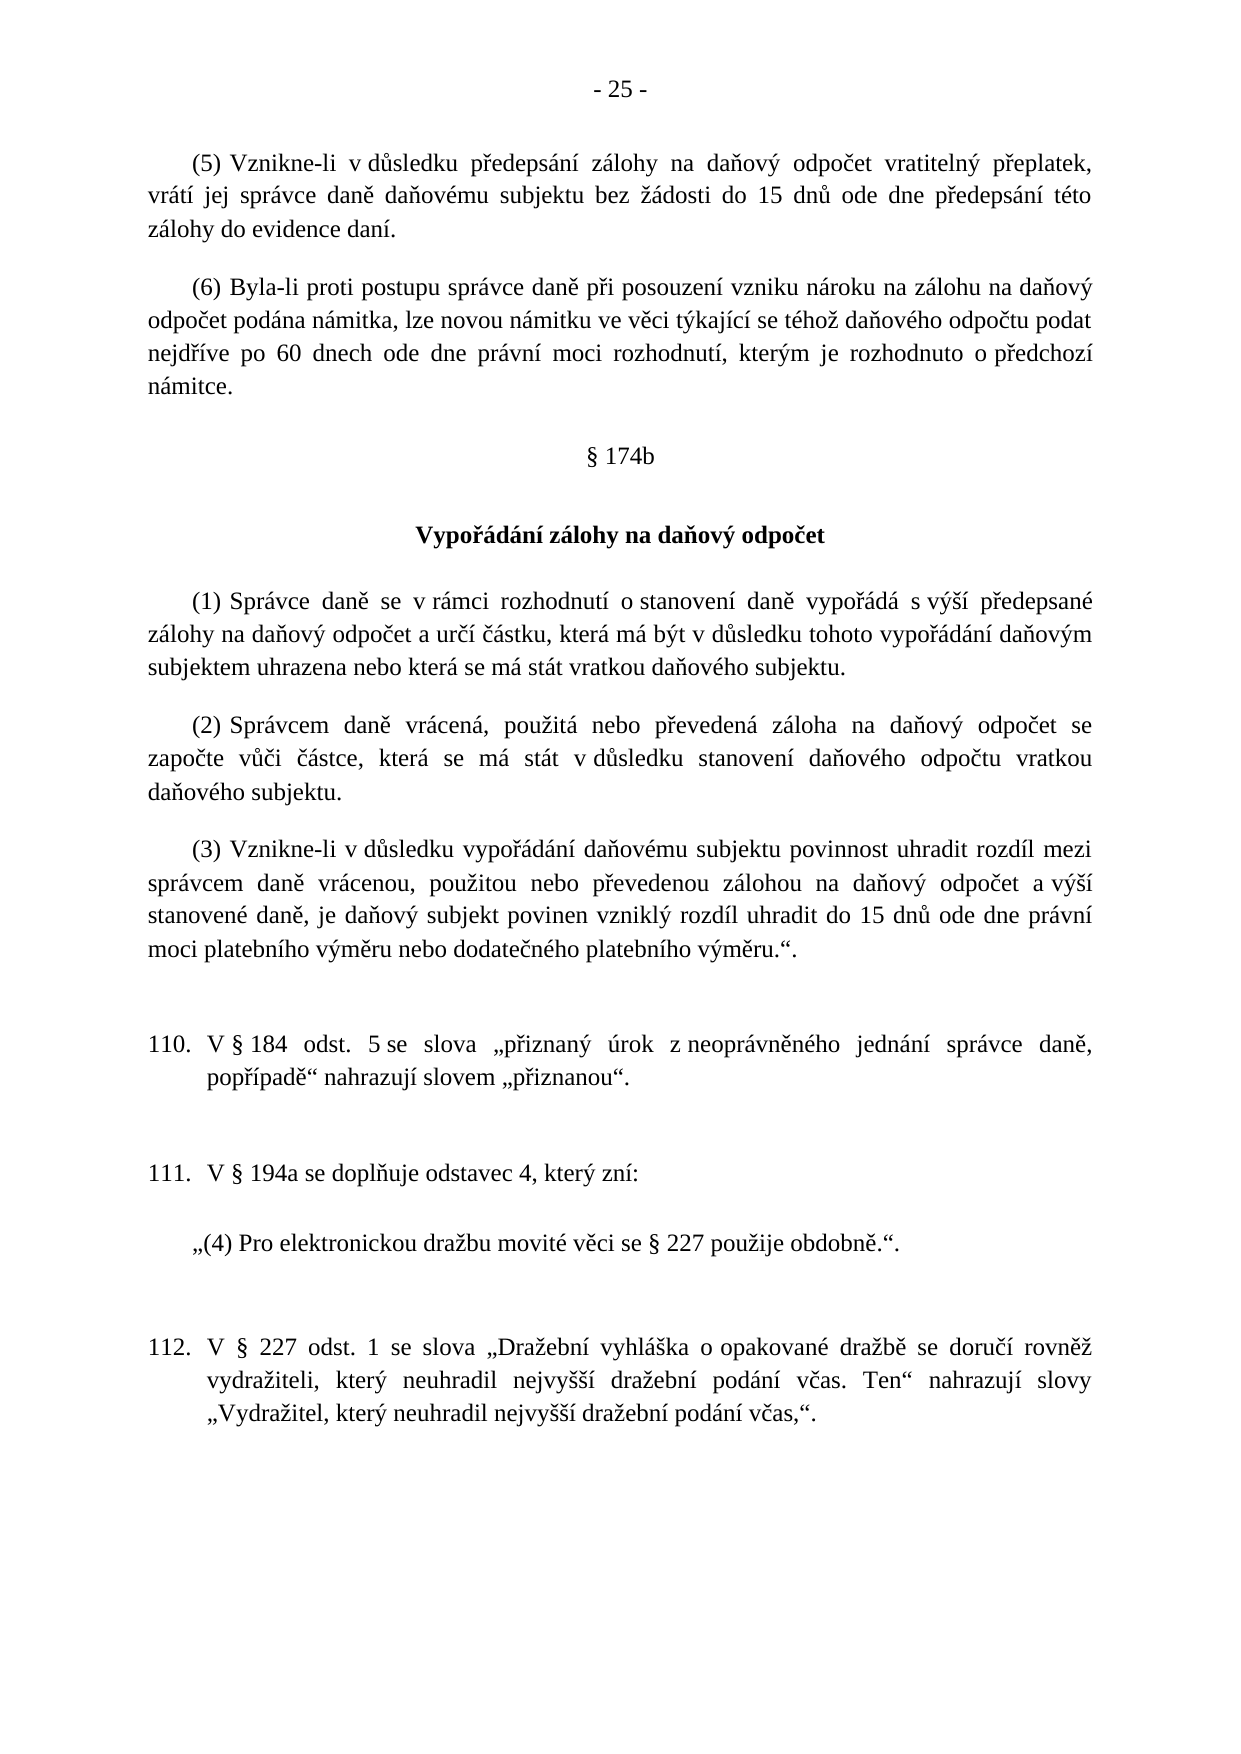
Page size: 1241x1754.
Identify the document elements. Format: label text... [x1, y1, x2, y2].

text Byla-li proti postupu správce daně při posouzení vzniku nároku na zálohu na daňový odpočet podána námitka, lze novou námitku ve věci týkající se téhož daňového odpočtu podat nejdříve po 60 dnech ode dne právní moci rozhodnutí, kterým je rozhodnuto o předchozí námitce. [148, 272, 1093, 399]
text V § 194a se doplňuje odstavec 4, který zní: [148, 1158, 1093, 1186]
list Vznikne-li v důsledku vypořádání daňovému subjektu povinnost uhradit rozdíl mezi správcem daně vrácenou, použitou nebo převedenou zálohou na daňový odpočet a výší stanovené daně, je daňový subjekt povinen vzniklý rozdíl uhradit do 15 dnů ode dne právní moci platebního výměru nebo dodatečného platebního výměru.“. [148, 834, 1093, 962]
list Správce daně se v rámci rozhodnutí o stanovení daně vypořádá s výší předepsané zálohy na daňový odpočet a určí částku, která má být v důsledku tohoto vypořádání daňovým subjektem uhrazena nebo která se má stát vratkou daňového subjektu. [148, 586, 1093, 681]
text V § 184 odst. 5 se slova „přiznaný úrok z neoprávněného jednání správce daně, popřípadě“ nahrazují slovem „přiznanou“. [148, 1029, 1093, 1091]
list Správcem daně vrácená, použitá nebo převedená záloha na daňový odpočet se započte vůči částce, která se má stát v důsledku stanovení daňového odpočtu vratkou daňového subjektu. [148, 711, 1093, 805]
text „(4) Pro elektronickou dražbu movité věci se § 227 použije obdobně.“. [148, 1228, 1093, 1257]
text § 174b [148, 441, 1093, 470]
text V § 227 odst. 1 se slova „Dražební vyhláška o opakované dražbě se doručí rovněž vydražiteli, který neuhradil nejvyšší dražební podání včas. Ten“ nahrazují slovy „Vydražitel, který neuhradil nejvyšší dražební podání včas,“. [148, 1332, 1093, 1427]
text Vznikne-li v důsledku předepsání zálohy na daňový odpočet vratitelný přeplatek, vrátí jej správce daně daňovému subjektu bez žádosti do 15 dnů ode dne předepsání této zálohy do evidence daní. [148, 148, 1093, 242]
text Vypořádání zálohy na daňový odpočet [148, 520, 1093, 549]
